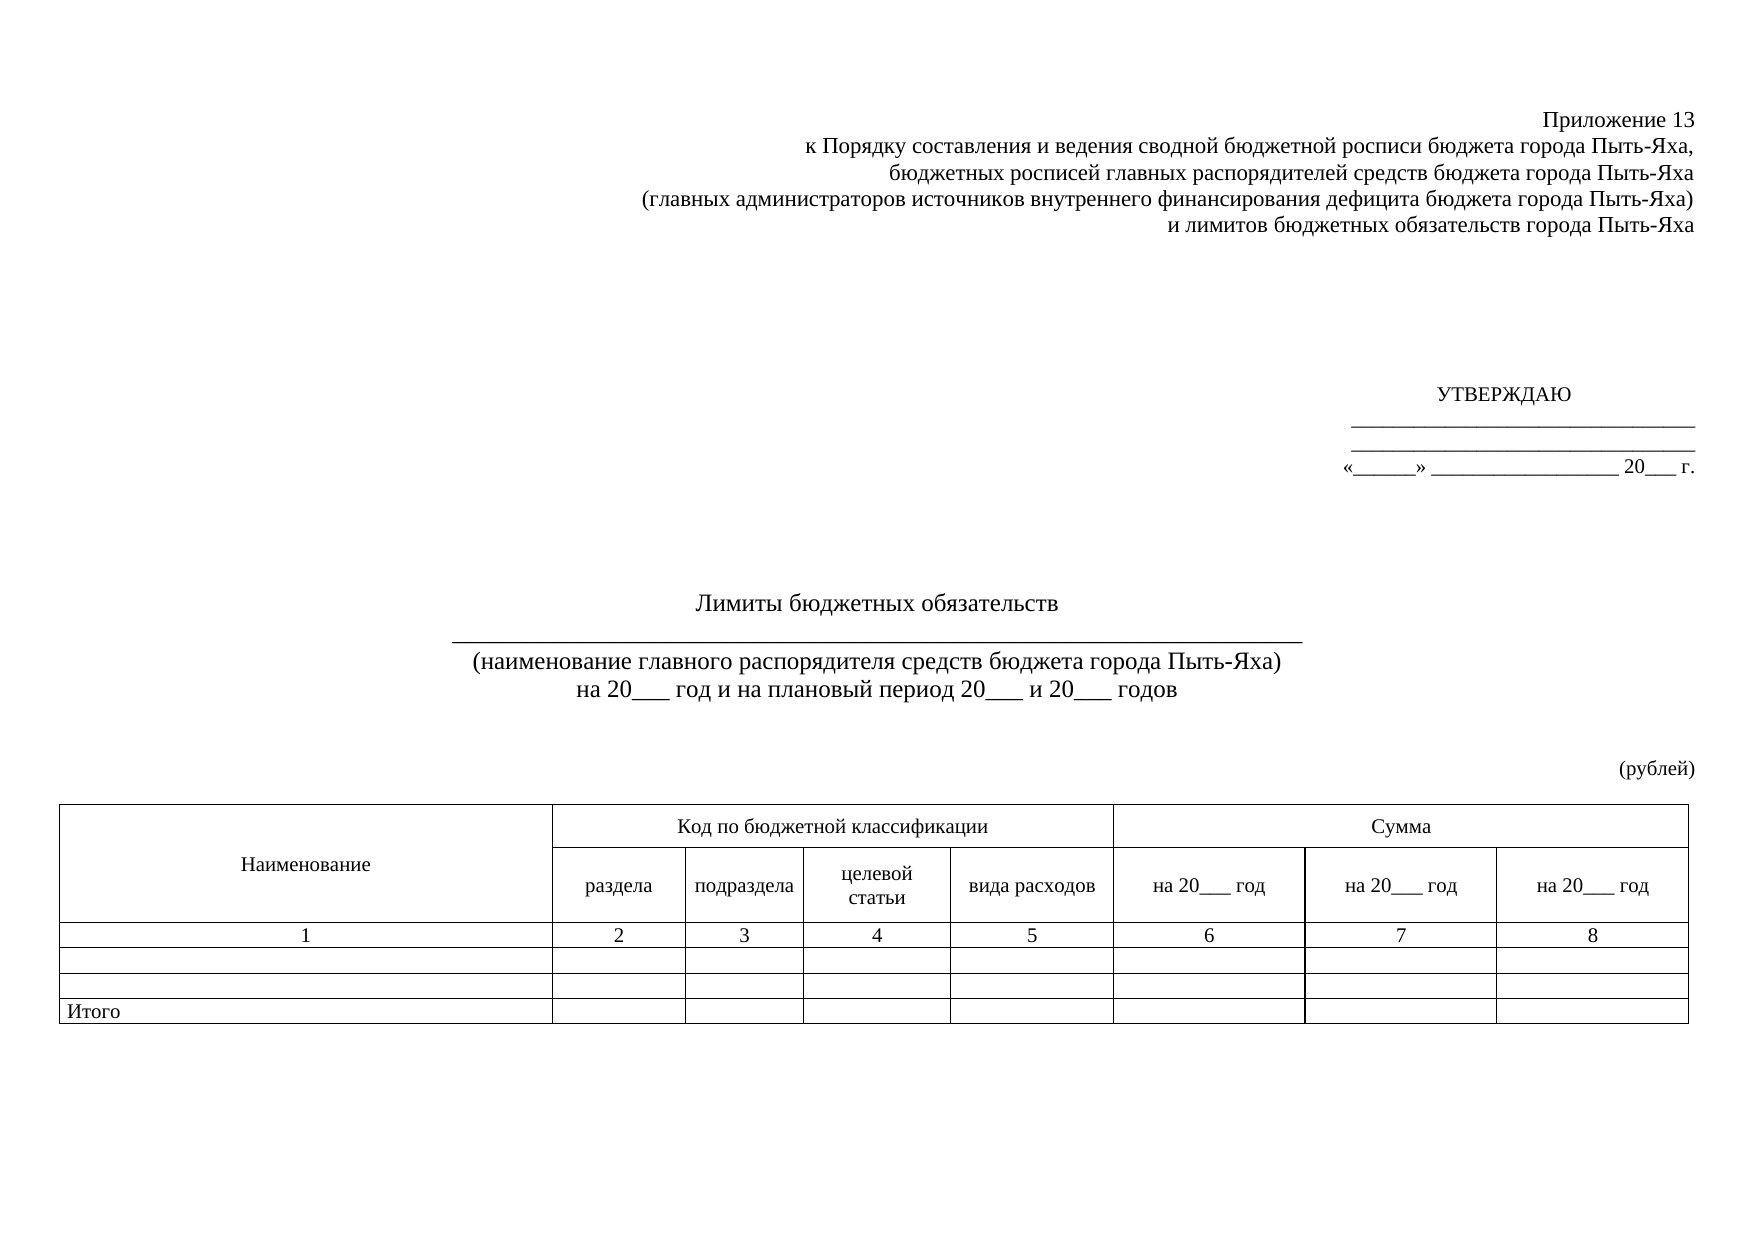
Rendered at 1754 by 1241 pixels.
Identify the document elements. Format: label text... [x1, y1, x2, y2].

table_cell на 20___ год [1497, 848, 1688, 922]
table_cell [951, 999, 1113, 1023]
text ____________________________________________________________________ [59, 617, 1695, 646]
table_header Сумма [1114, 805, 1688, 847]
table_cell раздела [553, 848, 685, 922]
table_cell [1114, 974, 1304, 997]
text (рублей) [59, 756, 1695, 780]
table_cell [60, 974, 552, 997]
text УТВЕРЖДАЮ [1239, 382, 1695, 406]
text к Порядку составления и ведения сводной бюджетной росписи бюджета города Пыть-Яха, [59, 132, 1695, 159]
table_cell [60, 948, 552, 972]
table_cell 6 [1114, 923, 1304, 947]
table_cell целевой статьи [804, 848, 950, 922]
table_cell [686, 948, 803, 972]
table_header Код по бюджетной классификации [553, 805, 1113, 847]
table_cell [1114, 999, 1304, 1023]
table_cell [804, 999, 950, 1023]
table_cell [1306, 948, 1496, 972]
table_cell [686, 974, 803, 997]
table_cell [553, 974, 685, 997]
text «______» __________________ 20___ г. [59, 454, 1695, 478]
table_cell 1 [60, 923, 552, 947]
table_cell Итого [60, 999, 552, 1023]
text на 20___ год и на плановый период 20___ и 20___ годов [59, 674, 1695, 703]
table_header Наименование [60, 805, 552, 922]
table_cell на 20___ год [1114, 848, 1304, 922]
text (главных администраторов источников внутреннего финансирования дефицита бюджета города Пыть-Яха) [59, 185, 1695, 211]
text _________________________________ [59, 406, 1695, 430]
table_cell [804, 974, 950, 997]
table_cell 4 [804, 923, 950, 947]
text (наименование главного распорядителя средств бюджета города Пыть-Яха) [59, 646, 1695, 674]
table_cell на 20___ год [1306, 848, 1496, 922]
text бюджетных росписей главных распорядителей средств бюджета города Пыть-Яха [59, 159, 1695, 185]
text _________________________________ [59, 430, 1695, 454]
table_cell [1497, 974, 1688, 997]
table_cell [804, 948, 950, 972]
table_cell 5 [951, 923, 1113, 947]
table_cell [553, 999, 685, 1023]
table_cell 8 [1497, 923, 1688, 947]
text Лимиты бюджетных обязательств [59, 588, 1695, 617]
text и лимитов бюджетных обязательств города Пыть-Яха [59, 211, 1695, 238]
table_cell [1306, 974, 1496, 997]
table_cell [1497, 999, 1688, 1023]
table_cell подраздела [686, 848, 803, 922]
table_cell [1114, 948, 1304, 972]
table_cell [951, 974, 1113, 997]
table_cell 2 [553, 923, 685, 947]
table_cell [1497, 948, 1688, 972]
text Приложение 13 [59, 106, 1695, 132]
table_cell [686, 999, 803, 1023]
table_cell [951, 948, 1113, 972]
table_cell 3 [686, 923, 803, 947]
table_cell [1306, 999, 1496, 1023]
table_cell 7 [1306, 923, 1496, 947]
table_cell [553, 948, 685, 972]
table_cell вида расходов [951, 848, 1113, 922]
